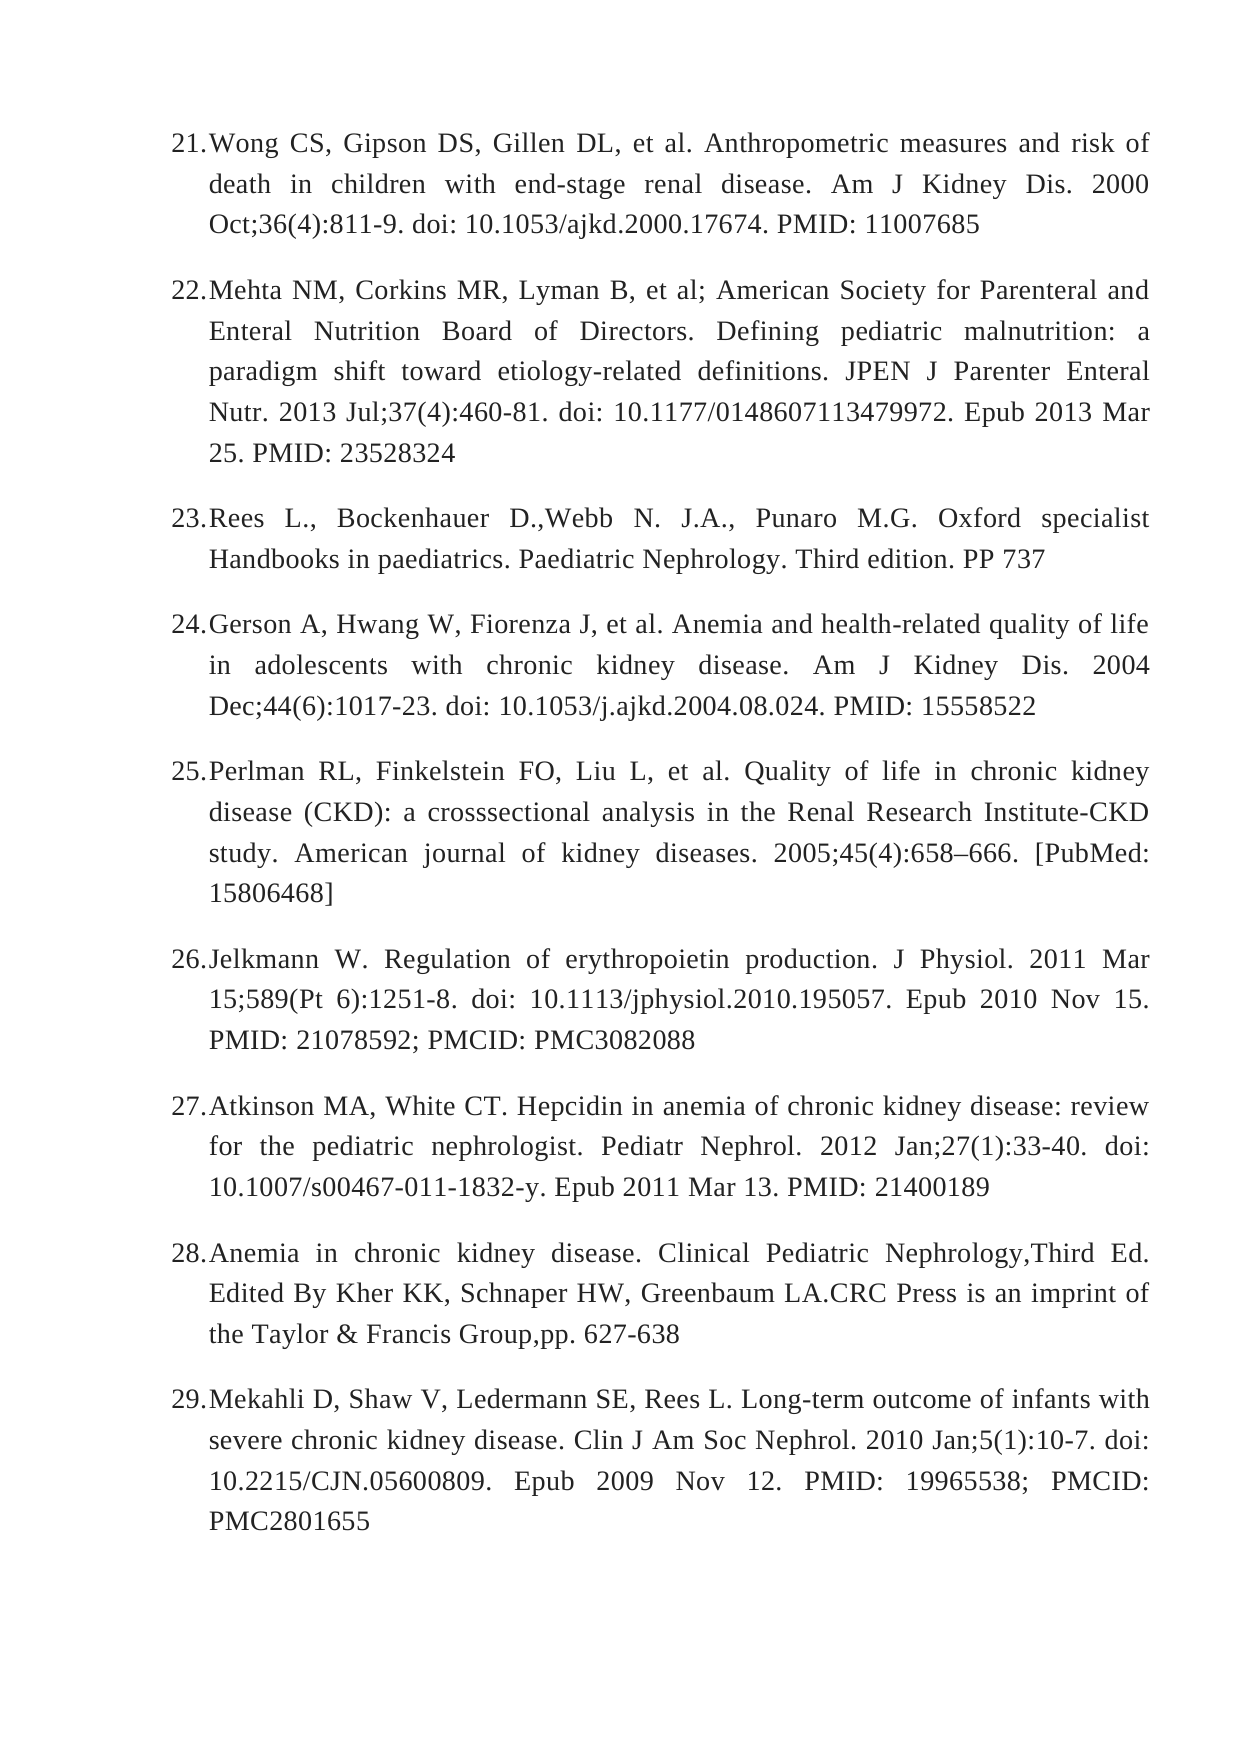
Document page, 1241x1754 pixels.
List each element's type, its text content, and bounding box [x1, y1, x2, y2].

list Atkinson MA, White CT. Hepcidin in anemia of chronic kidney disease: review for the pediatric nephrologist. Pediatr Nephrol. 2012 Jan;27(1):33-40. doi: 10.1007/s00467-011-1832-y. Epub 2011 Mar 13. PMID: 21400189 [171, 1081, 1152, 1202]
list Wong CS, Gipson DS, Gillen DL, et al. Anthropometric measures and risk of death in children with end-stage renal disease. Am J Kidney Dis. 2000 Oct;36(4):811-9. doi: 10.1053/ajkd.2000.17674. PMID: 11007685 [171, 118, 1152, 240]
list Perlman RL, Finkelstein FO, Liu L, et al. Quality of life in chronic kidney disease (CKD): a crosssectional analysis in the Renal Research Institute-CKD study. American journal of kidney diseases. 2005;45(4):658–666. [PubMed: 15806468] [171, 746, 1152, 909]
list Rees L., Bockenhauer D.,Webb N. J.A., Punaro M.G. Oxford specialist Handbooks in paediatrics. Paediatric Nephrology. Third edition. PP 737 [171, 493, 1152, 574]
list Mekahli D, Shaw V, Ledermann SE, Rees L. Long-term outcome of infants with severe chronic kidney disease. Clin J Am Soc Nephrol. 2010 Jan;5(1):10-7. doi: 10.2215/CJN.05600809. Epub 2009 Nov 12. PMID: 19965538; PMCID: PMC2801655 [171, 1374, 1152, 1537]
list Jelkmann W. Regulation of erythropoietin production. J Physiol. 2011 Mar 15;589(Pt 6):1251-8. doi: 10.1113/jphysiol.2010.195057. Epub 2010 Nov 15. PMID: 21078592; PMCID: PMC3082088 [171, 934, 1152, 1056]
list Mehta NM, Corkins MR, Lyman B, et al; American Society for Parenteral and Enteral Nutrition Board of Directors. Defining pediatric malnutrition: a paradigm shift toward etiology-related definitions. JPEN J Parenter Enteral Nutr. 2013 Jul;37(4):460-81. doi: 10.1177/0148607113479972. Epub 2013 Mar 25. PMID: 23528324 [171, 265, 1152, 468]
list Anemia in chronic kidney disease. Clinical Pediatric Nephrology,Third Ed. Edited By Kher KK, Schnaper HW, Greenbaum LA.CRC Press is an imprint of the Taylor & Francis Group,pp. 627-638 [171, 1227, 1152, 1349]
list Gerson A, Hwang W, Fiorenza J, et al. Anemia and health-related quality of life in adolescents with chronic kidney disease. Am J Kidney Dis. 2004 Dec;44(6):1017-23. doi: 10.1053/j.ajkd.2004.08.024. PMID: 15558522 [171, 599, 1152, 721]
